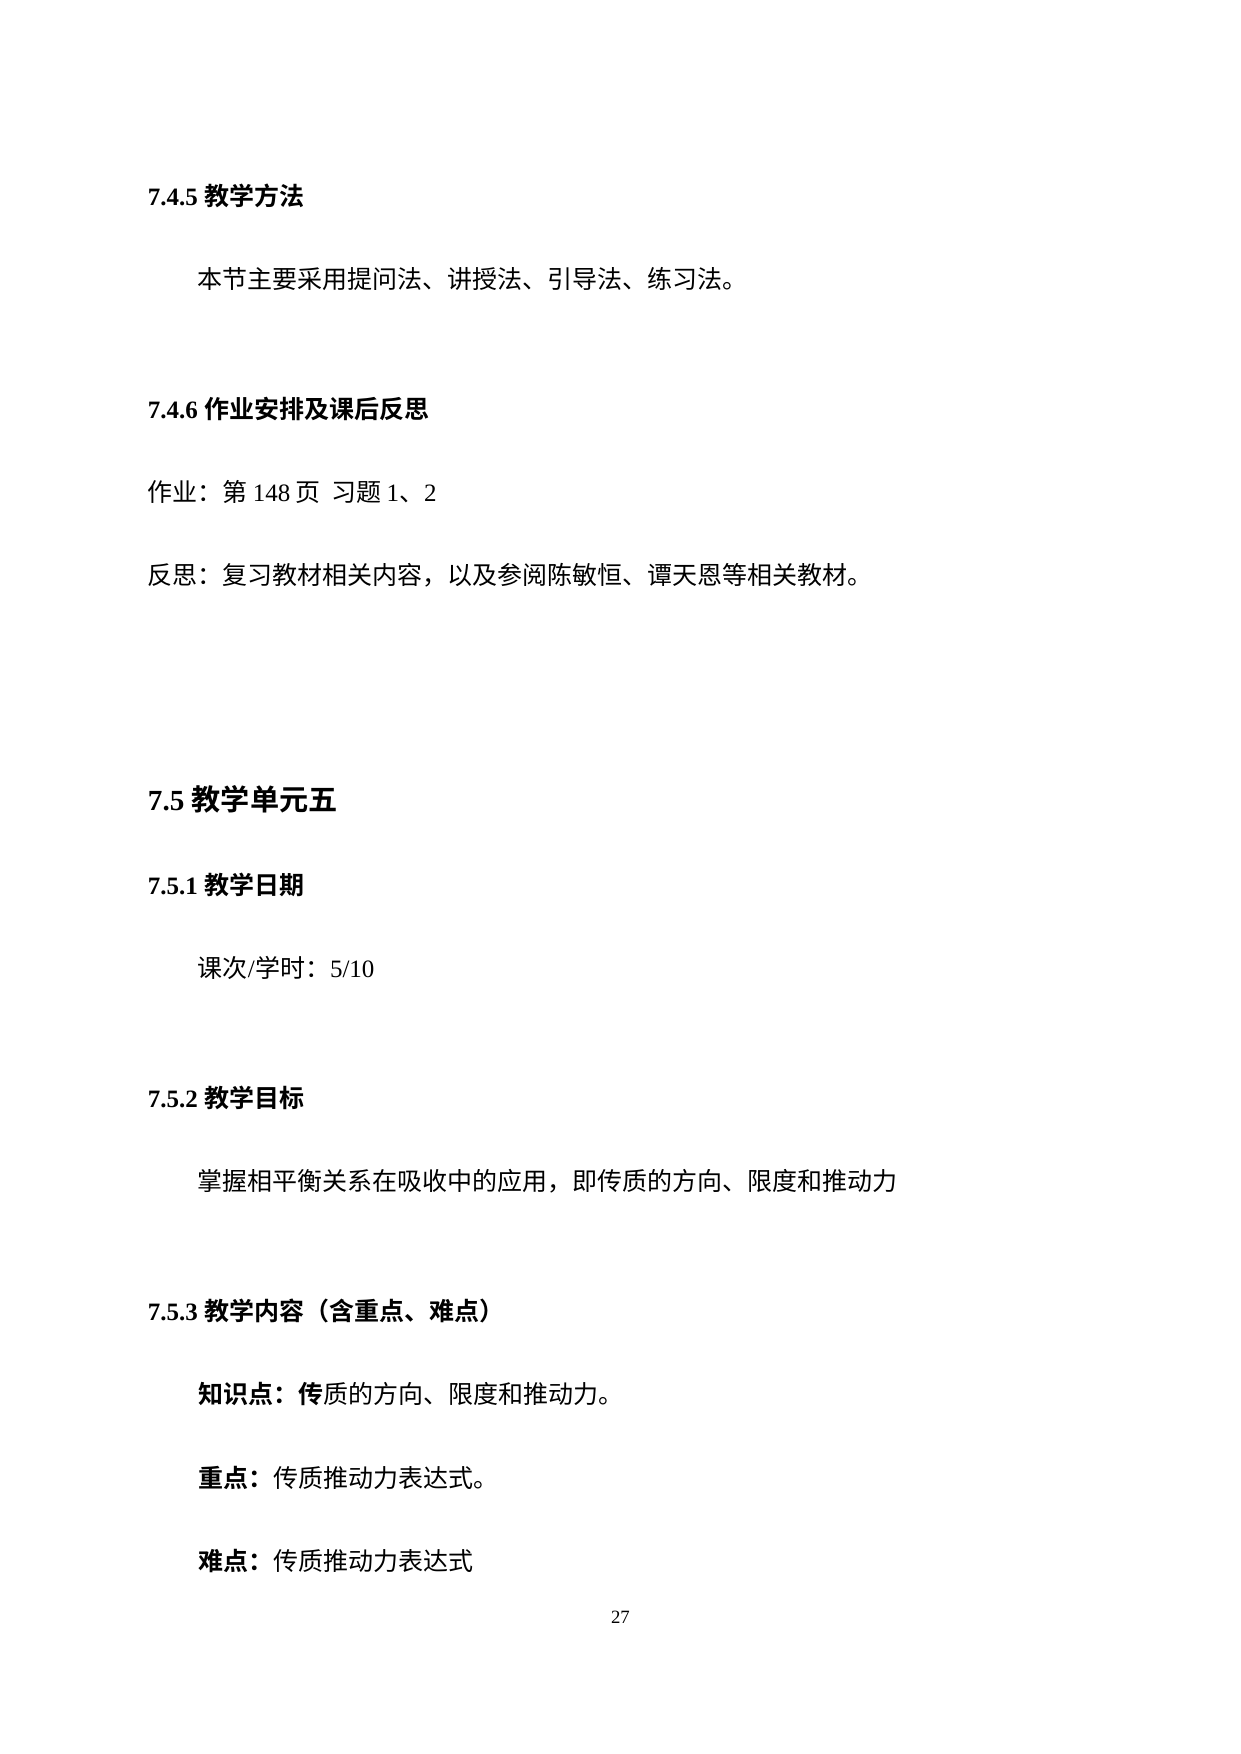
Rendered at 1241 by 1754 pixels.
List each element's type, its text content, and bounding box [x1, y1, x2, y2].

subtitle 作业安排及课后反思 [148, 375, 1092, 440]
text 知识点：传质的方向、限度和推动力。 [148, 1361, 1092, 1426]
text 重点：传质推动力表达式。 [148, 1444, 1092, 1509]
text 课次/学时：5/10 [148, 934, 1092, 999]
subtitle 7.5 教学单元五 [148, 765, 1092, 830]
text 掌握相平衡关系在吸收中的应用，即传质的方向、限度和推动力 [148, 1147, 1092, 1212]
text 本节主要采用提问法、讲授法、引导法、练习法。 [148, 245, 1092, 310]
subtitle 教学内容（含重点、难点） [148, 1277, 1092, 1342]
text 作业：第148页 习题1、2 [148, 458, 1092, 523]
subtitle 教学目标 [148, 1064, 1092, 1129]
subtitle 教学日期 [148, 851, 1092, 916]
text 难点：传质推动力表达式 [148, 1527, 1092, 1592]
subtitle 教学方法 [148, 162, 1092, 227]
text 反思：复习教材相关内容，以及参阅陈敏恒、谭天恩等相关教材。 [148, 541, 1092, 606]
